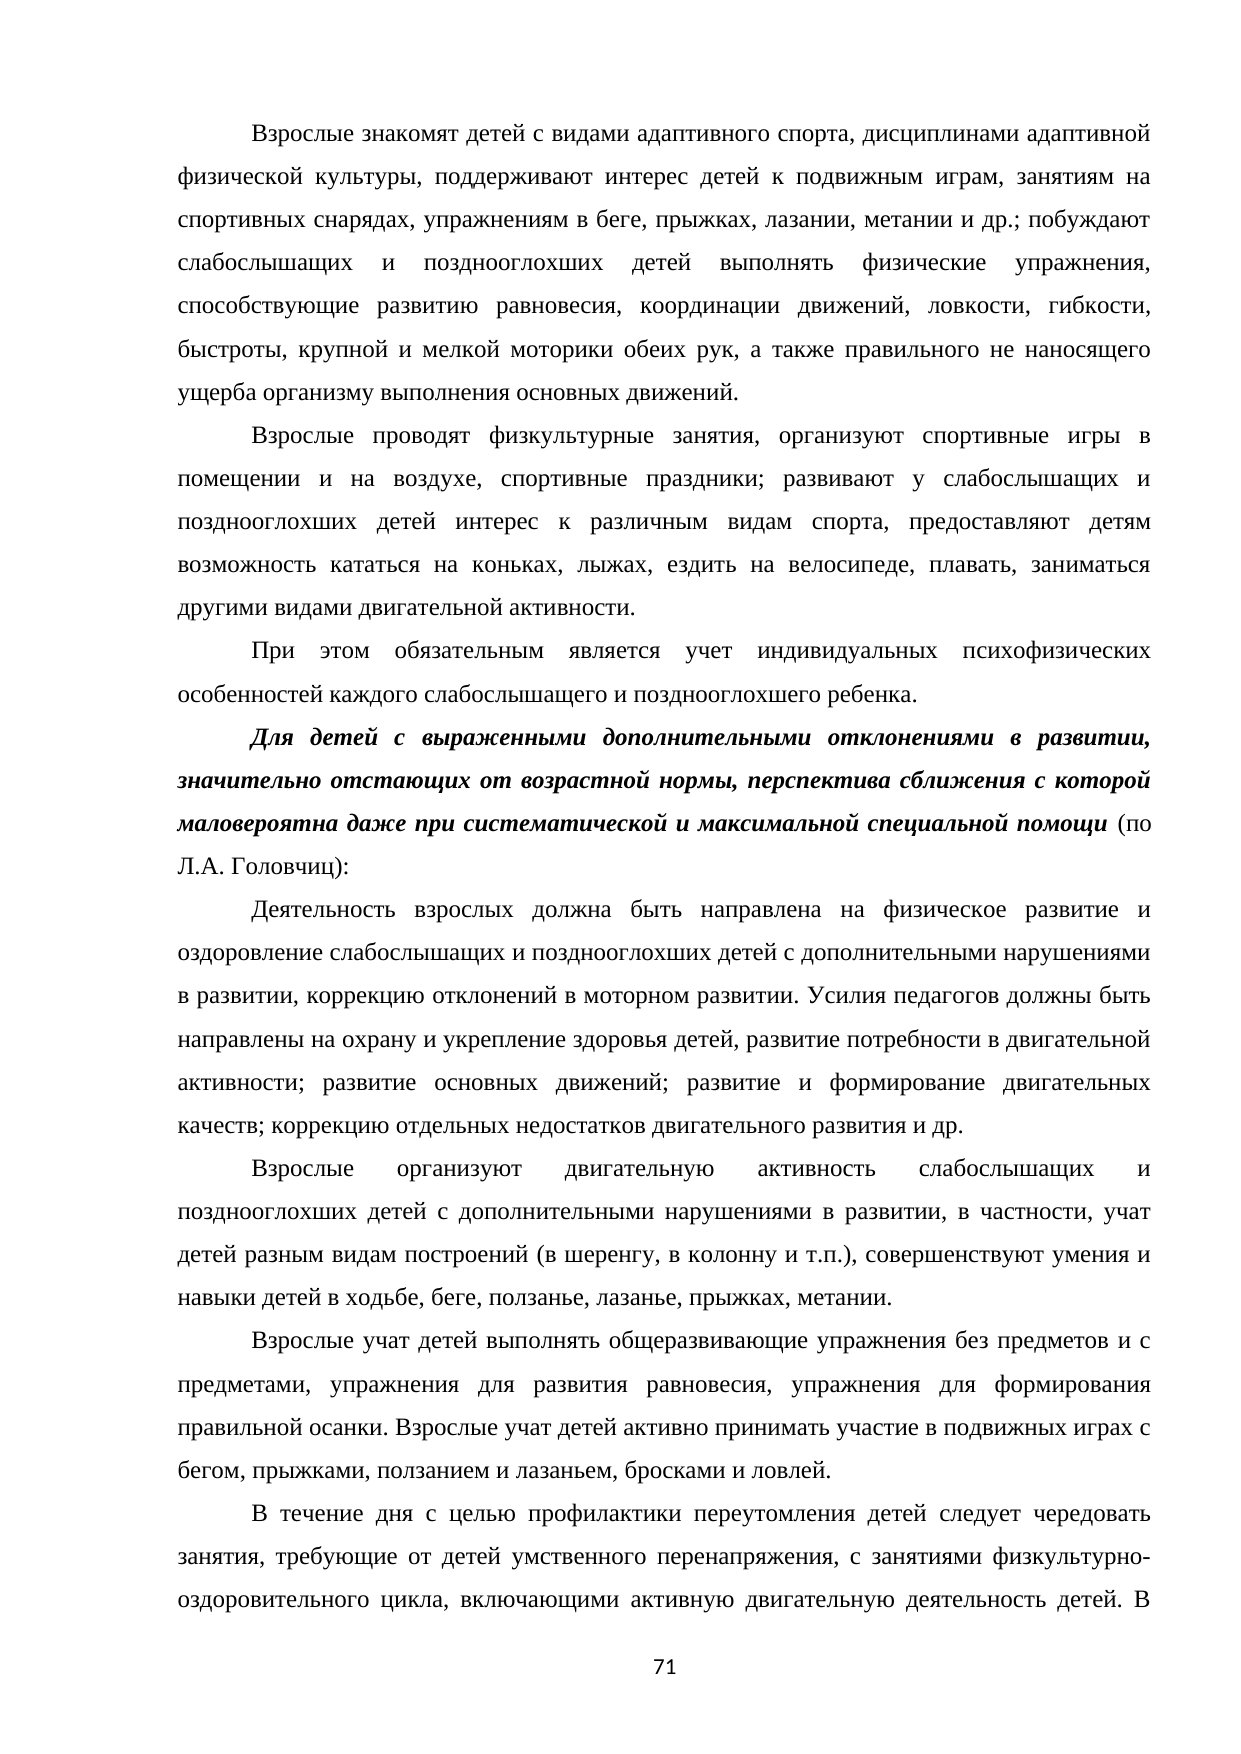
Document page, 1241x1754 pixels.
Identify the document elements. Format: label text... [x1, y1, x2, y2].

text Взрослые организуют двигательную активность слабослышащих и позднооглохших детей с дополнительными нарушениями в развитии, в частности, учат детей разным видам построений (в шеренгу, в колонну и т.п.), совершенствуют умения и навыки детей в ходьбе, беге, ползанье, лазанье, прыжках, метании. [177, 1153, 1152, 1311]
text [177, 1498, 1152, 1613]
text Для детей с выраженными дополнительными отклонениями в развитии, значительно отстающих от возрастной нормы, перспектива сближения с которой маловероятна даже при систематической и максимальной специальной помощи (по Л.А. Головчиц): [177, 722, 1152, 880]
text Деятельность взрослых должна быть направлена на физическое развитие и оздоровление слабослышащих и позднооглохших детей с дополнительными нарушениями в развитии, коррекцию отклонений в моторном развитии. Усилия педагогов должны быть направлены на охрану и укрепление здоровья детей, развитие потребности в двигательной активности; развитие основных движений; развитие и формирование двигательных качеств; коррекцию отдельных недостатков двигательного развития и др. [177, 894, 1152, 1139]
text При этом обязательным является учет индивидуальных психофизических особенностей каждого слабослышащего и позднооглохшего ребенка. [177, 636, 1152, 707]
text Взрослые знакомят детей с видами адаптивного спорта, дисциплинами адаптивной физической культуры, поддерживают интерес детей к подвижным играм, занятиям на спортивных снарядах, упражнениям в беге, прыжках, лазании, метании и др.; побуждают слабослышащих и позднооглохших детей выполнять физические упражнения, способствующие развитию равновесия, координации движений, ловкости, гибкости, быстроты, крупной и мелкой моторики обеих рук, а также правильного не наносящего ущерба организму выполнения основных движений. [177, 118, 1152, 406]
text Взрослые проводят физкультурные занятия, организуют спортивные игры в помещении и на воздухе, спортивные праздники; развивают у слабослышащих и позднооглохших детей интерес к различным видам спорта, предоставляют детям возможность кататься на коньках, лыжах, ездить на велосипеде, плавать, заниматься другими видами двигательной активности. [177, 420, 1152, 621]
text Взрослые учат детей выполнять общеразвивающие упражнения без предметов и с предметами, упражнения для развития равновесия, упражнения для формирования правильной осанки. Взрослые учат детей активно принимать участие в подвижных играх с бегом, прыжками, ползанием и лазаньем, бросками и ловлей. [177, 1326, 1152, 1484]
